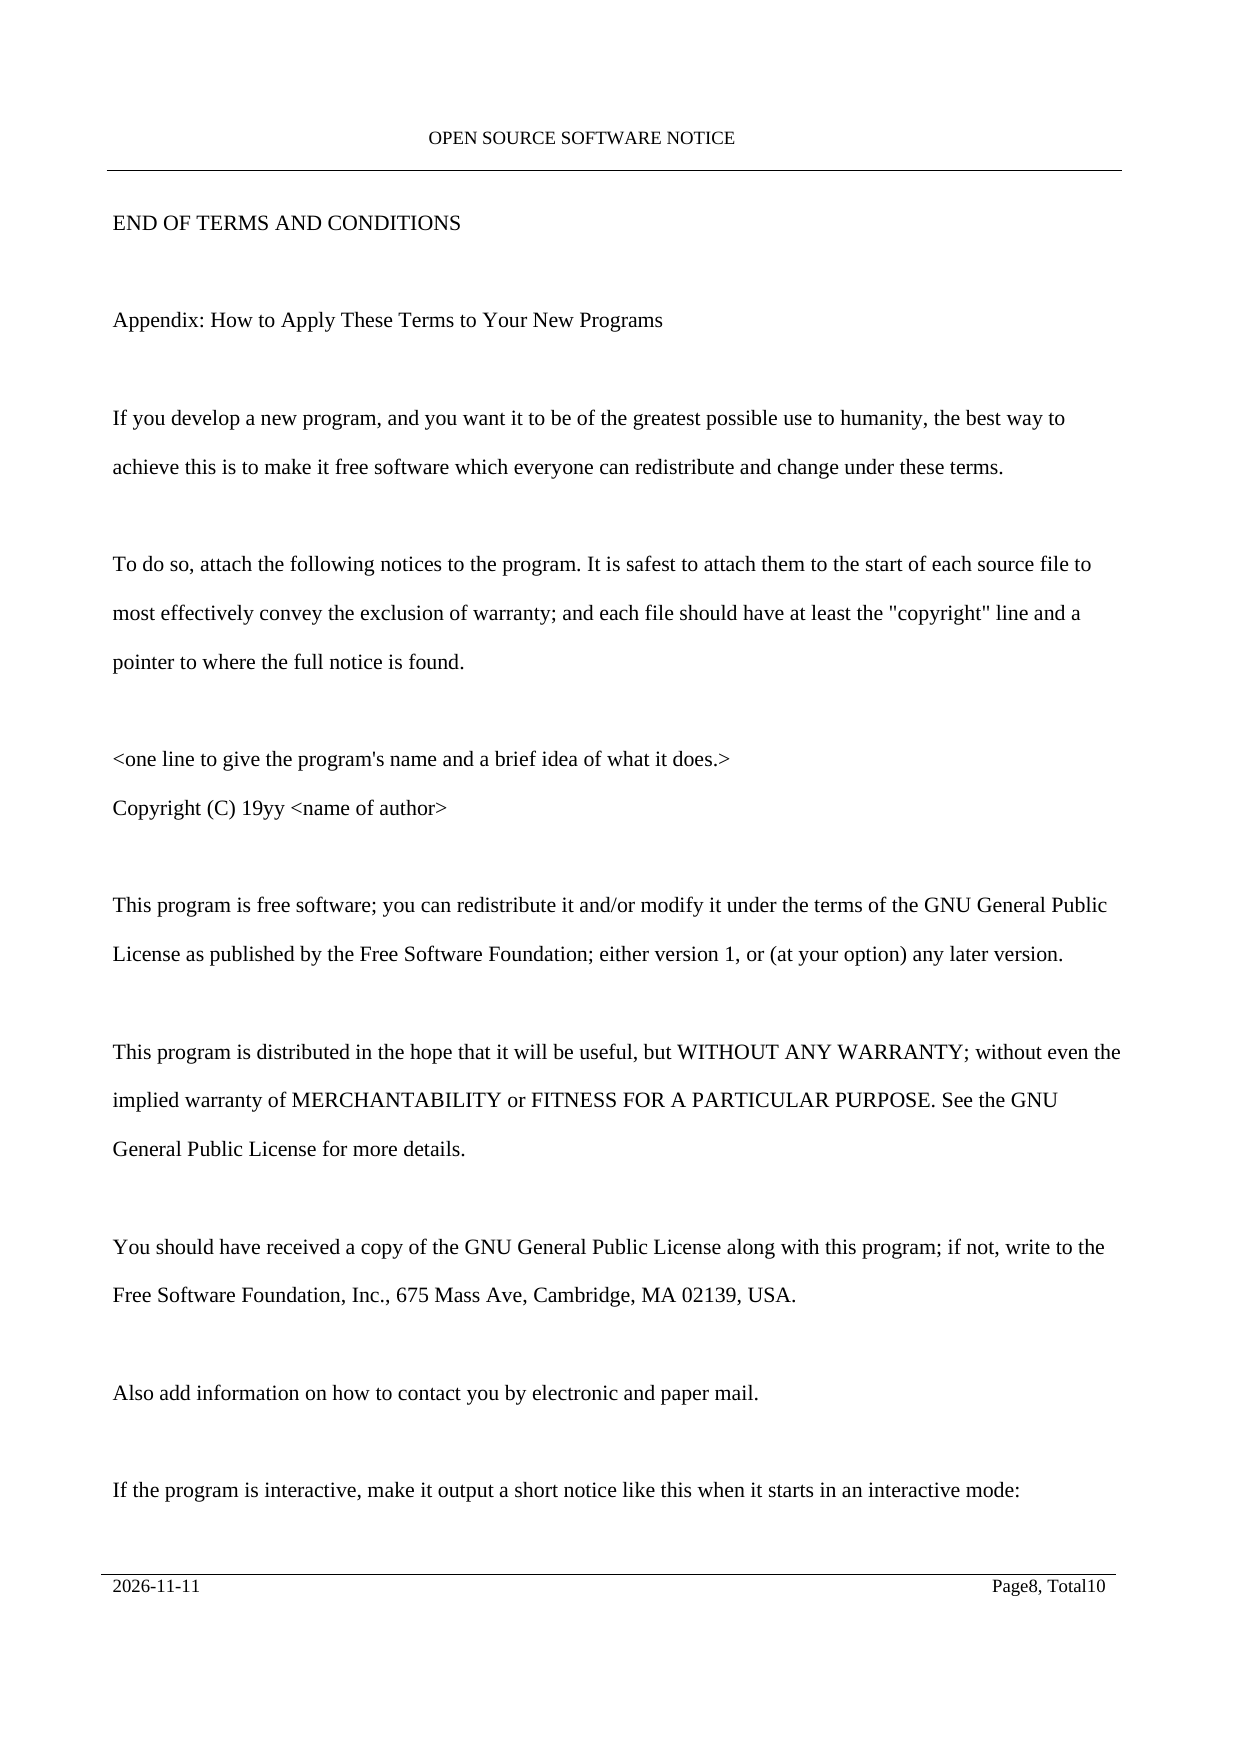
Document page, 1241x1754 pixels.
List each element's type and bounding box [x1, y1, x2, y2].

text [112, 206, 1128, 1506]
